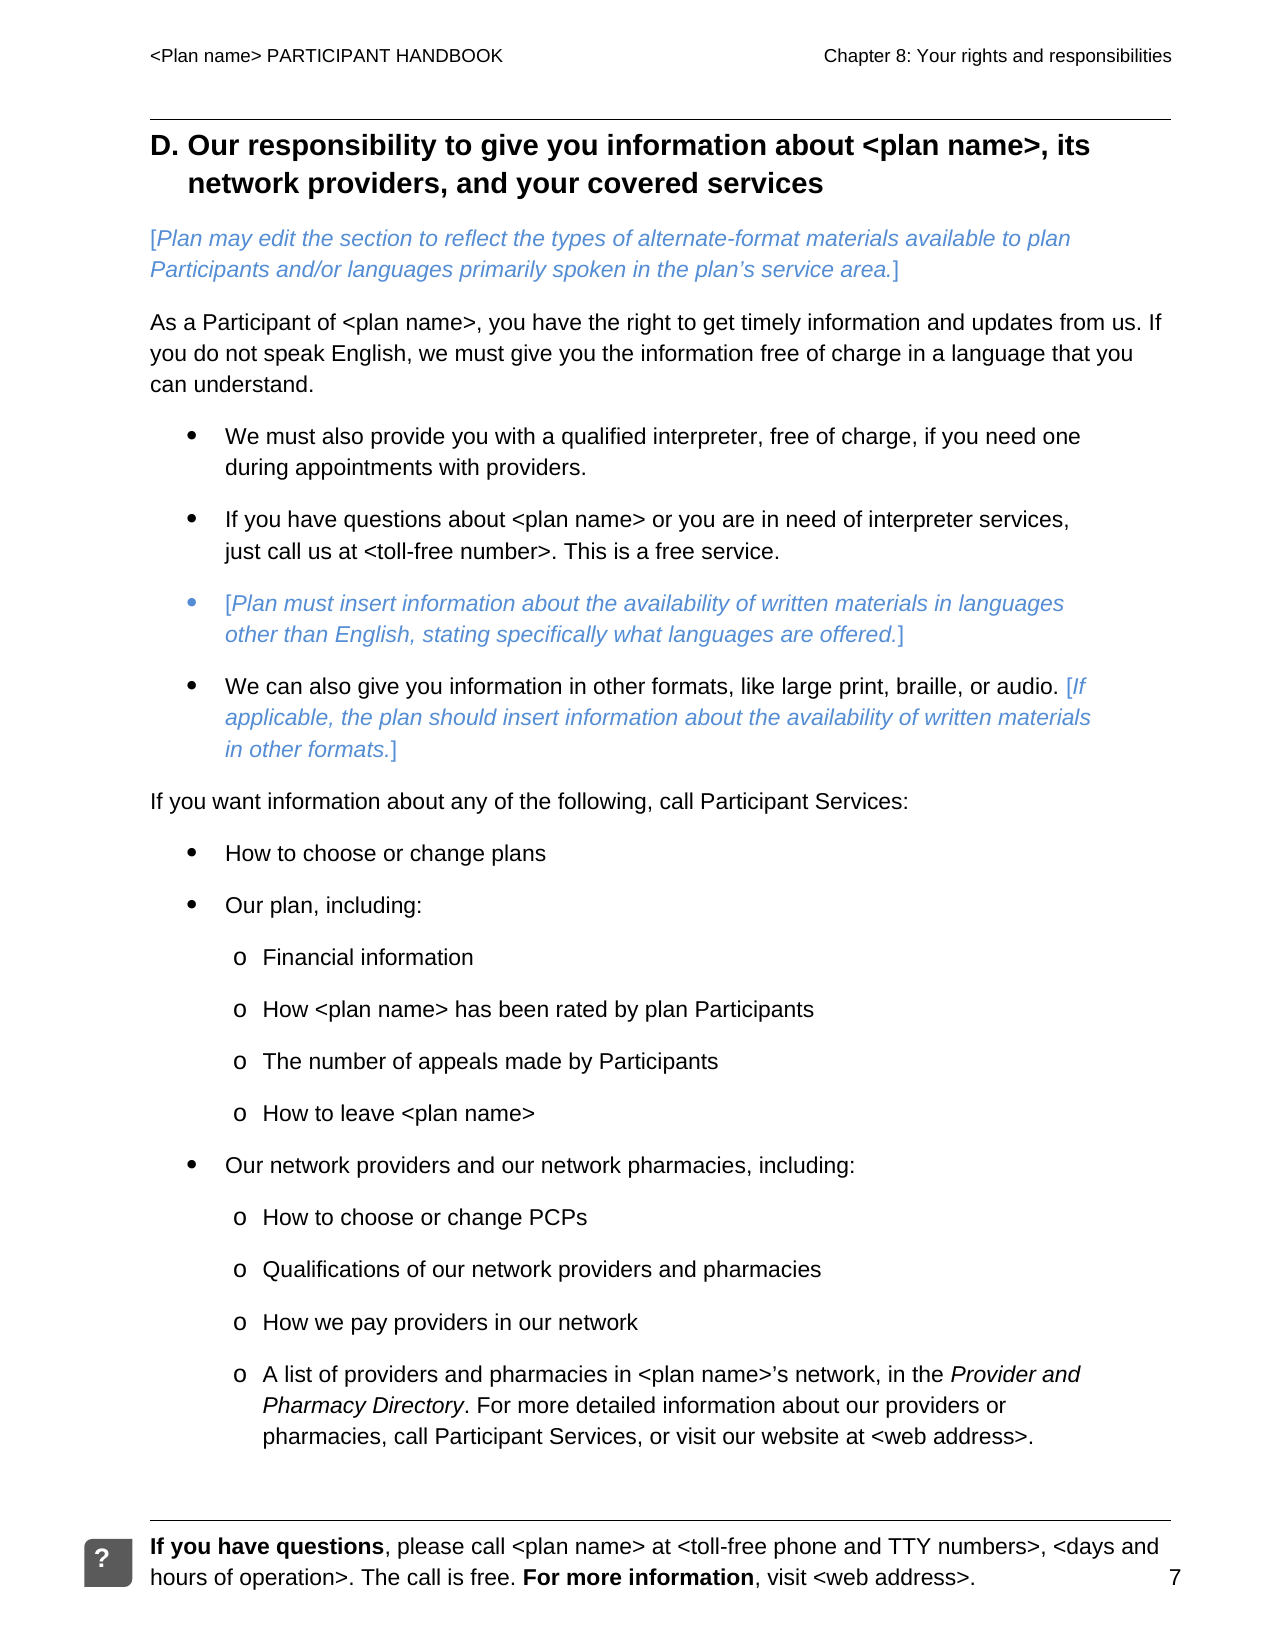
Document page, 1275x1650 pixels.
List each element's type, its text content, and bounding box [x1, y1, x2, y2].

list The number of appeals made by Participants [232, 1044, 1096, 1076]
list How <plan name> has been rated by plan Participants [232, 992, 1096, 1024]
text If you want information about any of the following, call Participant Services: [150, 784, 1171, 815]
list Our plan, including: [187, 888, 1096, 919]
list How to leave <plan name> [232, 1097, 1096, 1128]
list We can also give you information in other formats, like large print, braille, or audio. [If applicable, the plan should insert information about the availability of written materials in other formats.] [187, 669, 1096, 763]
list Qualifications of our network providers and pharmacies [232, 1253, 1096, 1284]
list We must also provide you with a qualified interpreter, free of charge, if you need one during appointments with providers. [187, 419, 1096, 482]
list How to choose or change plans [187, 836, 1096, 867]
list Our network providers and our network pharmacies, including: [187, 1149, 1096, 1180]
list Financial information [232, 940, 1096, 972]
list How we pay providers in our network [232, 1305, 1096, 1336]
text [Plan may edit the section to reflect the types of alternate-format materials available to plan Participants and/or languages primarily spoken in the plan’s service area.] [150, 222, 1171, 284]
list [Plan must insert information about the availability of written materials in languages other than English, stating specifically what languages are offered.] [187, 586, 1096, 649]
text As a Participant of <plan name>, you have the right to get timely information and updates from us. If you do not speak English, we must give you the information free of charge in a language that you can understand. [150, 305, 1171, 399]
list If you have questions about <plan name> or you are in need of interpreter services, just call us at <toll-free number>. This is a free service. [187, 503, 1096, 565]
list How to choose or change PCPs [232, 1201, 1096, 1232]
subtitle Our responsibility to give you information about <plan name>, its network providers, and your covered services [150, 120, 1171, 201]
list A list of providers and pharmacies in <plan name>’s network, in the Provider and Pharmacy Directory. For more detailed information about our providers or pharmacies, call Participant Services, or visit our website at <web address>. [232, 1357, 1096, 1451]
